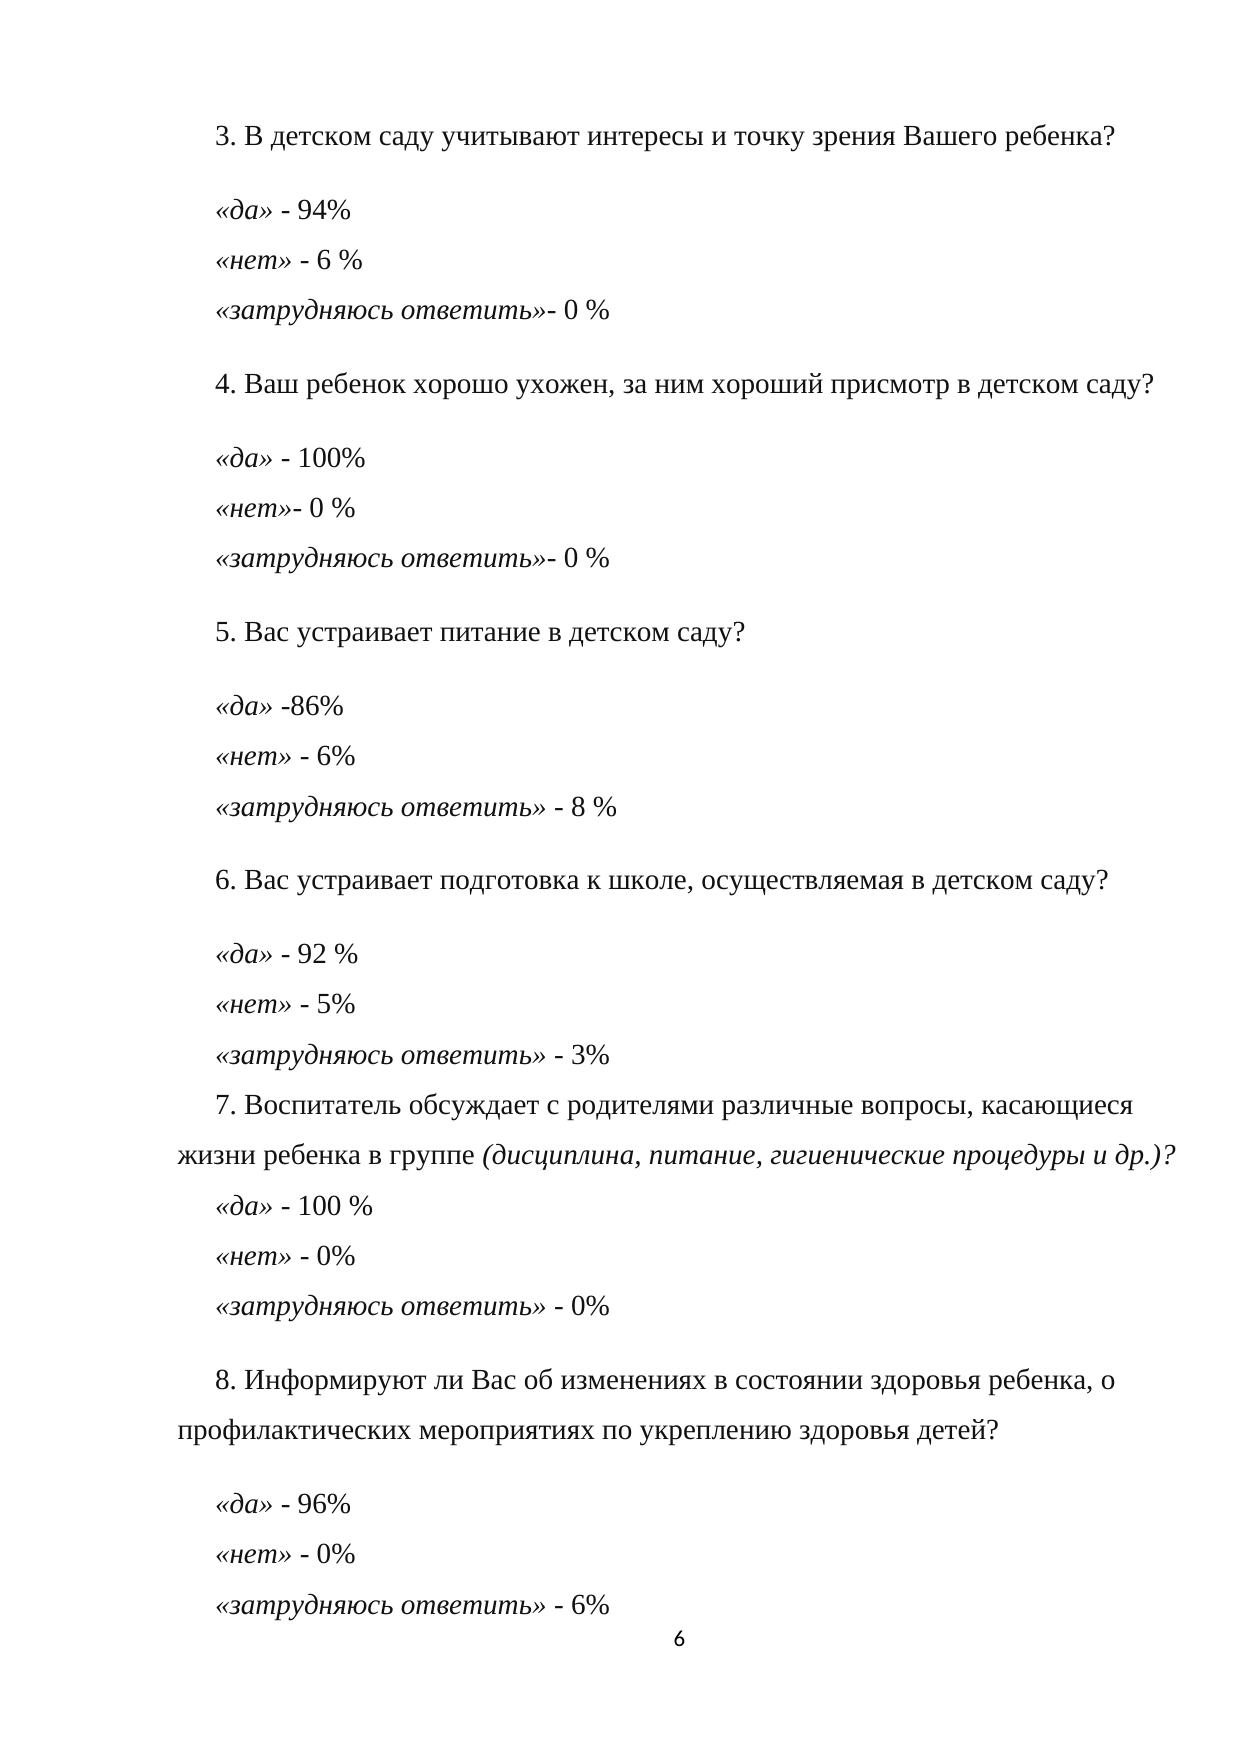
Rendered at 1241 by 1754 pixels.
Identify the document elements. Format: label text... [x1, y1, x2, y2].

text «затрудняюсь ответить» - 3% [177, 1037, 1181, 1070]
text «нет» - 6% [177, 738, 1181, 772]
text 5. Вас устраивает питание в детском саду? [177, 614, 1181, 648]
text 3. В детском саду учитывают интересы и точку зрения Вашего ребенка? [177, 118, 1181, 152]
text «затрудняюсь ответить» - 8 % [177, 789, 1181, 822]
text 8. Информируют ли Вас об изменениях в состоянии здоровья ребенка, о профилактических мероприятиях по укреплению здоровья детей? [177, 1362, 1181, 1446]
text «нет»- 0 % [177, 490, 1181, 524]
text «затрудняюсь ответить» - 6% [177, 1587, 1181, 1620]
text «да» - 92 % [177, 936, 1181, 970]
text «нет» - 0% [177, 1537, 1181, 1570]
text «да» -86% [177, 688, 1181, 722]
text «да» - 100 % [177, 1188, 1181, 1221]
text «затрудняюсь ответить»- 0 % [177, 292, 1181, 326]
text 4. Ваш ребенок хорошо ухожен, за ним хороший присмотр в детском саду? [177, 366, 1181, 400]
text «нет» - 6 % [177, 242, 1181, 276]
text «да» - 96% [177, 1486, 1181, 1520]
text «нет» - 5% [177, 987, 1181, 1020]
text 6. Вас устраивает подготовка к школе, осуществляемая в детском саду? [177, 862, 1181, 896]
text «да» - 94% [177, 192, 1181, 225]
text «да» - 100% [177, 440, 1181, 473]
text «затрудняюсь ответить» - 0% [177, 1288, 1181, 1322]
text 7. Воспитатель обсуждает с родителями различные вопросы, касающиеся жизни ребенка в группе (дисциплина, питание, гигиенические процедуры и др.)? [177, 1087, 1181, 1171]
text «нет» - 0% [177, 1238, 1181, 1272]
text «затрудняюсь ответить»- 0 % [177, 541, 1181, 574]
